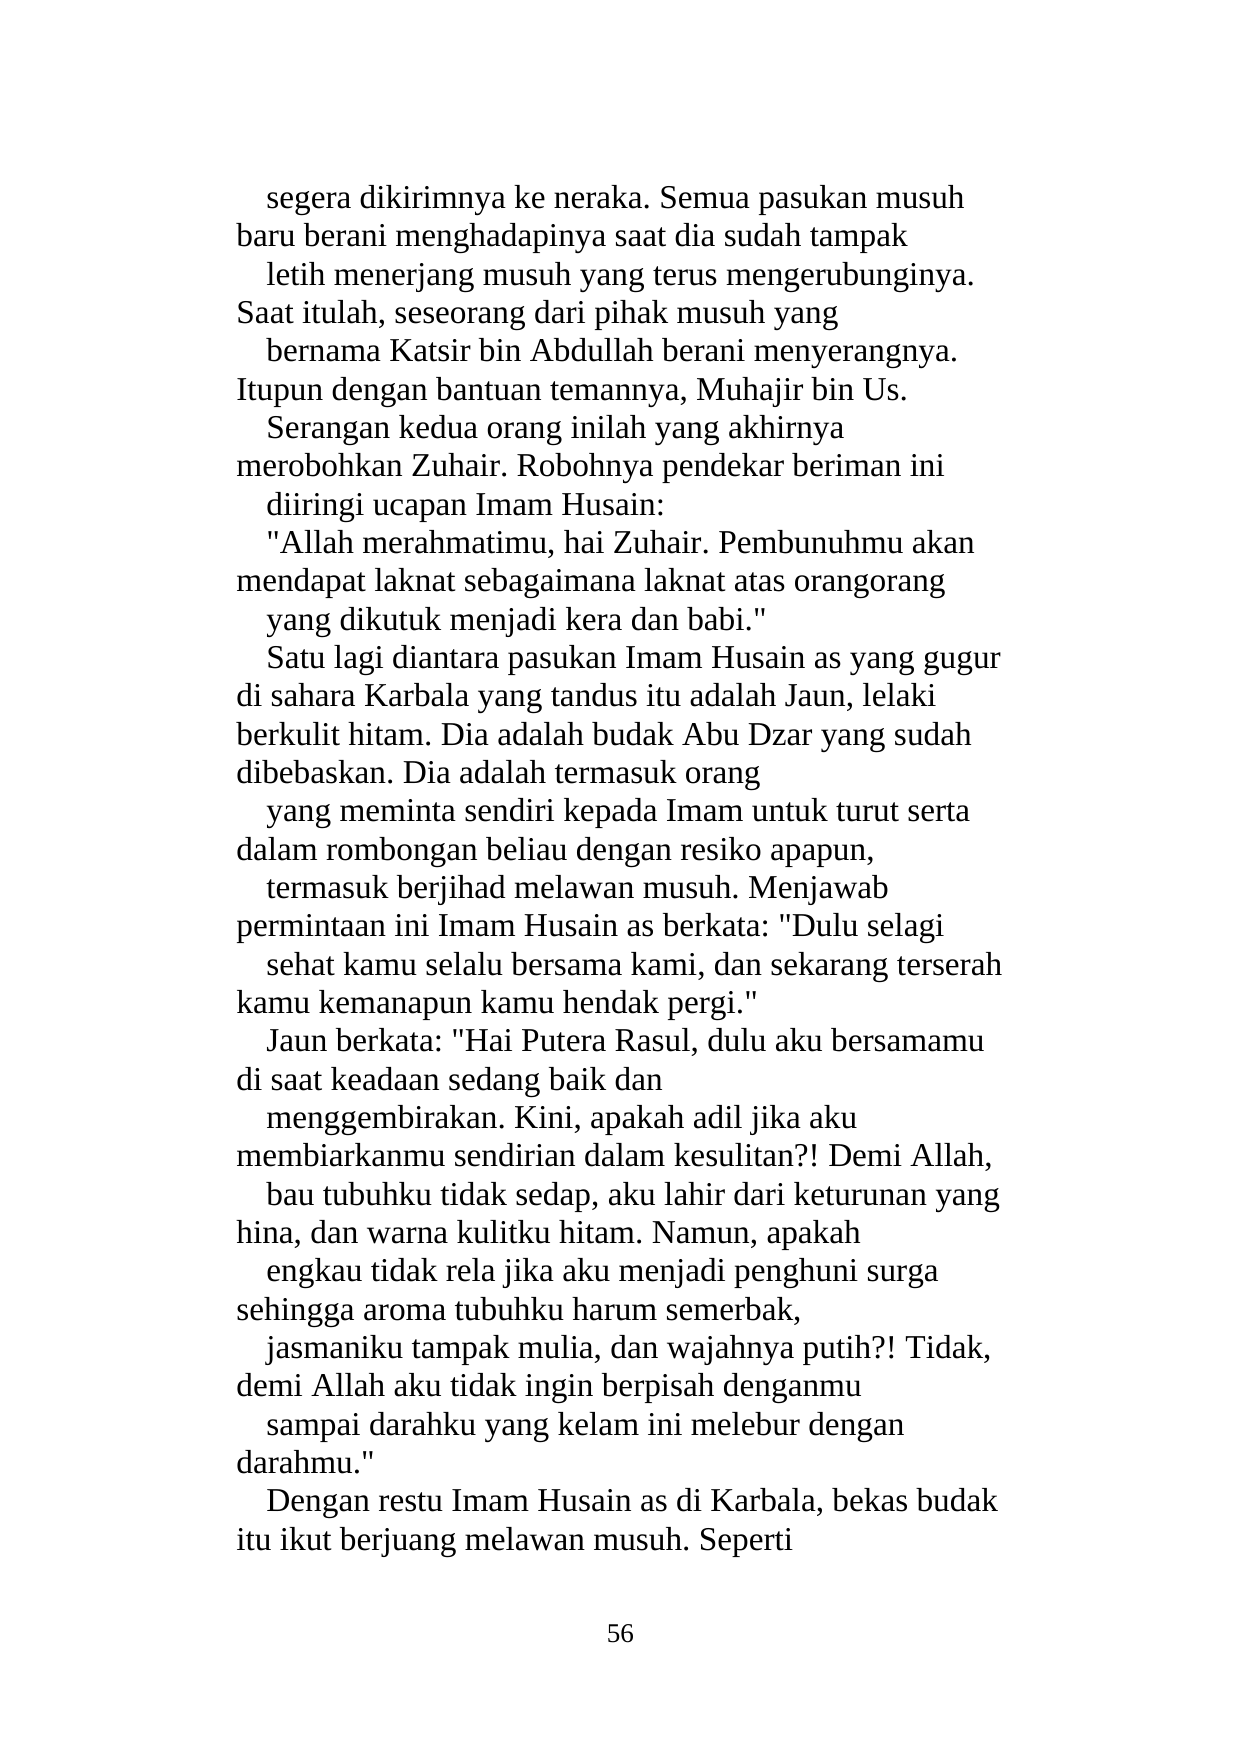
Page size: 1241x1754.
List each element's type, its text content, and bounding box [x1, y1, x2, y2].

text menggembirakan. Kini, apakah adil jika aku membiarkanmu sendirian dalam kesulitan?! Demi Allah, [236, 1097, 1004, 1174]
text bernama Katsir bin Abdullah berani menyerangnya. Itupun dengan bantuan temannya, Muhajir bin Us. [236, 331, 1004, 407]
text termasuk berjihad melawan musuh. Menjawab permintaan ini Imam Husain as berkata: "Dulu selagi [236, 867, 1004, 944]
text sehat kamu selalu bersama kami, dan sekarang terserah kamu kemanapun kamu hendak pergi." [236, 944, 1004, 1021]
text bau tubuhku tidak sedap, aku lahir dari keturunan yang hina, dan warna kulitku hitam. Namun, apakah [236, 1174, 1004, 1251]
text yang dikutuk menjadi kera dan babi." [236, 599, 1004, 637]
text engkau tidak rela jika aku menjadi penghuni surga sehingga aroma tubuhku harum semerbak, [236, 1251, 1004, 1327]
text jasmaniku tampak mulia, dan wajahnya putih?! Tidak, demi Allah aku tidak ingin berpisah denganmu [236, 1327, 1004, 1404]
text Jaun berkata: "Hai Putera Rasul, dulu aku bersamamu di saat keadaan sedang baik dan [236, 1021, 1004, 1097]
text Serangan kedua orang inilah yang akhirnya merobohkan Zuhair. Robohnya pendekar beriman ini [236, 407, 1004, 484]
text Satu lagi diantara pasukan Imam Husain as yang gugur di sahara Karbala yang tandus itu adalah Jaun, lelaki berkulit hitam. Dia adalah budak Abu Dzar yang sudah dibebaskan. Dia adalah termasuk orang [236, 637, 1004, 791]
text yang meminta sendiri kepada Imam untuk turut serta dalam rombongan beliau dengan resiko apapun, [236, 791, 1004, 867]
text diiringi ucapan Imam Husain: [236, 484, 1004, 522]
text sampai darahku yang kelam ini melebur dengan darahmu." [236, 1404, 1004, 1481]
text "Allah merahmatimu, hai Zuhair. Pembunuhmu akan mendapat laknat sebagaimana laknat atas orangorang [236, 522, 1004, 599]
text letih menerjang musuh yang terus mengerubunginya. Saat itulah, seseorang dari pihak musuh yang [236, 254, 1004, 331]
text segera dikirimnya ke neraka. Semua pasukan musuh baru berani menghadapinya saat dia sudah tampak [236, 177, 1004, 254]
text Dengan restu Imam Husain as di Karbala, bekas budak itu ikut berjuang melawan musuh. Seperti [236, 1481, 1004, 1557]
